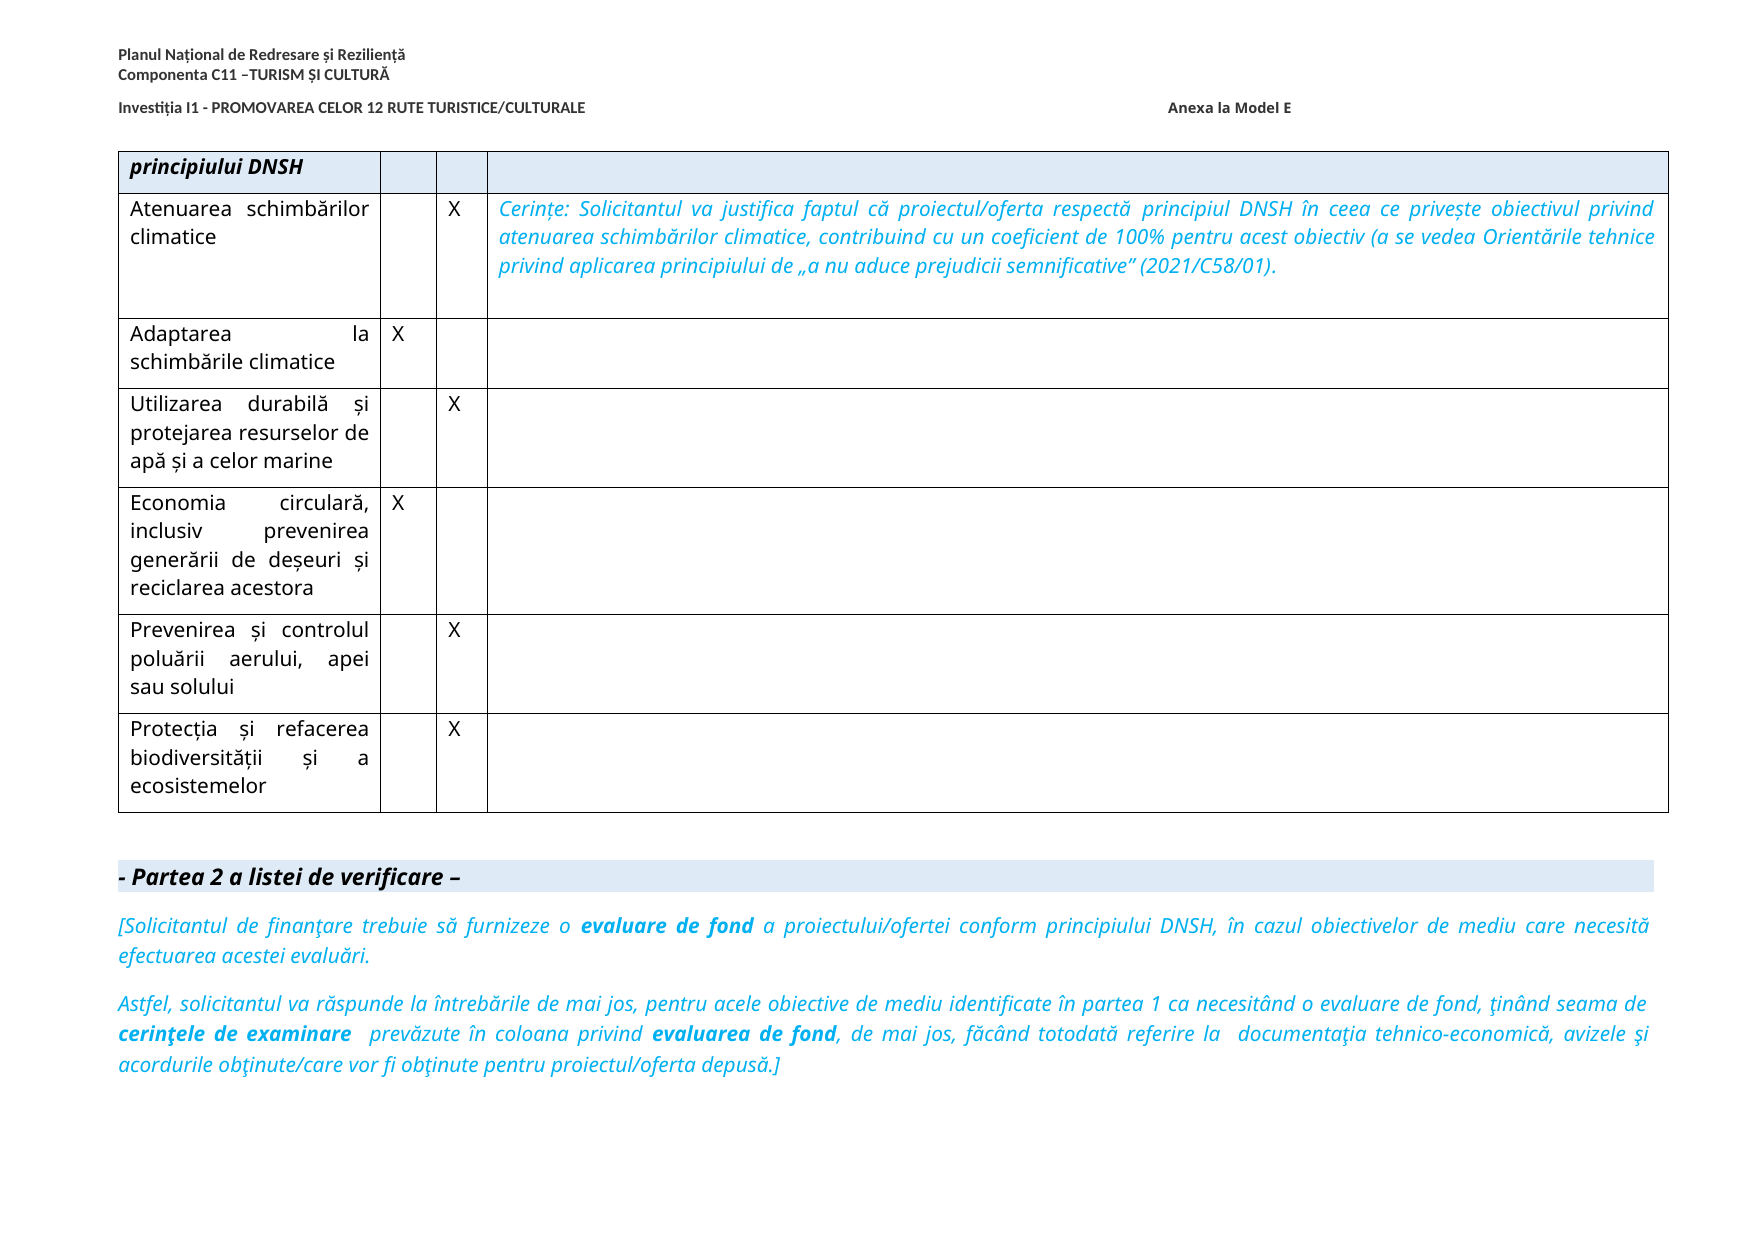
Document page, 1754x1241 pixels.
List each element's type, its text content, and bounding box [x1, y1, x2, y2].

table_cell X [437, 194, 487, 318]
table_cell [437, 488, 487, 614]
table_cell [381, 389, 436, 487]
table_cell X [437, 615, 487, 713]
table_cell Cerinţe: Solicitantul va justifica faptul că proiectul/oferta respectă principiul DNSH în ceea ce privește obiectivul privind atenuarea schimbărilor climatice, contribuind cu un coeficient de 100% pentru acest obiectiv (a se vedea Orientările tehnice privind aplicarea principiului de „a nu aduce prejudicii semnificative” (2021/C58/01). [488, 194, 1668, 318]
table_cell Prevenirea și controlul poluării aerului, apei sau solului [119, 615, 380, 713]
table_header Da [381, 152, 436, 193]
table_cell [381, 615, 436, 713]
table_cell X [437, 389, 487, 487]
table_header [119, 152, 380, 193]
text Astfel, solicitantul va răspunde la întrebările de mai jos, pentru acele obiective de mediu identificate în partea 1 ca necesitând o evaluare de fond, ţinând seama de cerinţele de examinare prevăzute în coloana privind evaluarea de fond, de mai jos, făcând totodată referire la documentaţia tehnico-economică, avizele şi acordurile obţinute/care vor fi obţinute pentru proiectul/oferta depusă.] [118, 989, 1654, 1078]
table_cell X [381, 488, 436, 614]
table_cell [437, 319, 487, 388]
table_cell Atenuarea schimbărilor climatice [119, 194, 380, 318]
table_cell X [437, 714, 487, 812]
table_cell Economia circulară, inclusiv prevenirea generării de deșeuri și reciclarea acestora [119, 488, 380, 614]
text - Partea 2 a listei de verificare – [118, 860, 1654, 892]
table_cell [488, 615, 1668, 713]
table_cell Adaptarea la schimbările climatice [119, 319, 380, 388]
table_cell X [381, 319, 436, 388]
table_cell [381, 714, 436, 812]
table_cell Utilizarea durabilă și protejarea resurselor de apă și a celor marine [119, 389, 380, 487]
table_cell [488, 714, 1668, 812]
table_cell [488, 389, 1668, 487]
table_cell Protecția și refacerea biodiversității și a ecosistemelor [119, 714, 380, 812]
table_cell [488, 488, 1668, 614]
text [Solicitantul de finanţare trebuie să furnizeze o evaluare de fond a proiectului/ofertei conform principiului DNSH, în cazul obiectivelor de mediu care necesită efectuarea acestei evaluări. [118, 911, 1654, 970]
table_cell [488, 319, 1668, 388]
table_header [488, 152, 1668, 193]
table_cell [381, 194, 436, 318]
table_header Nu [437, 152, 487, 193]
